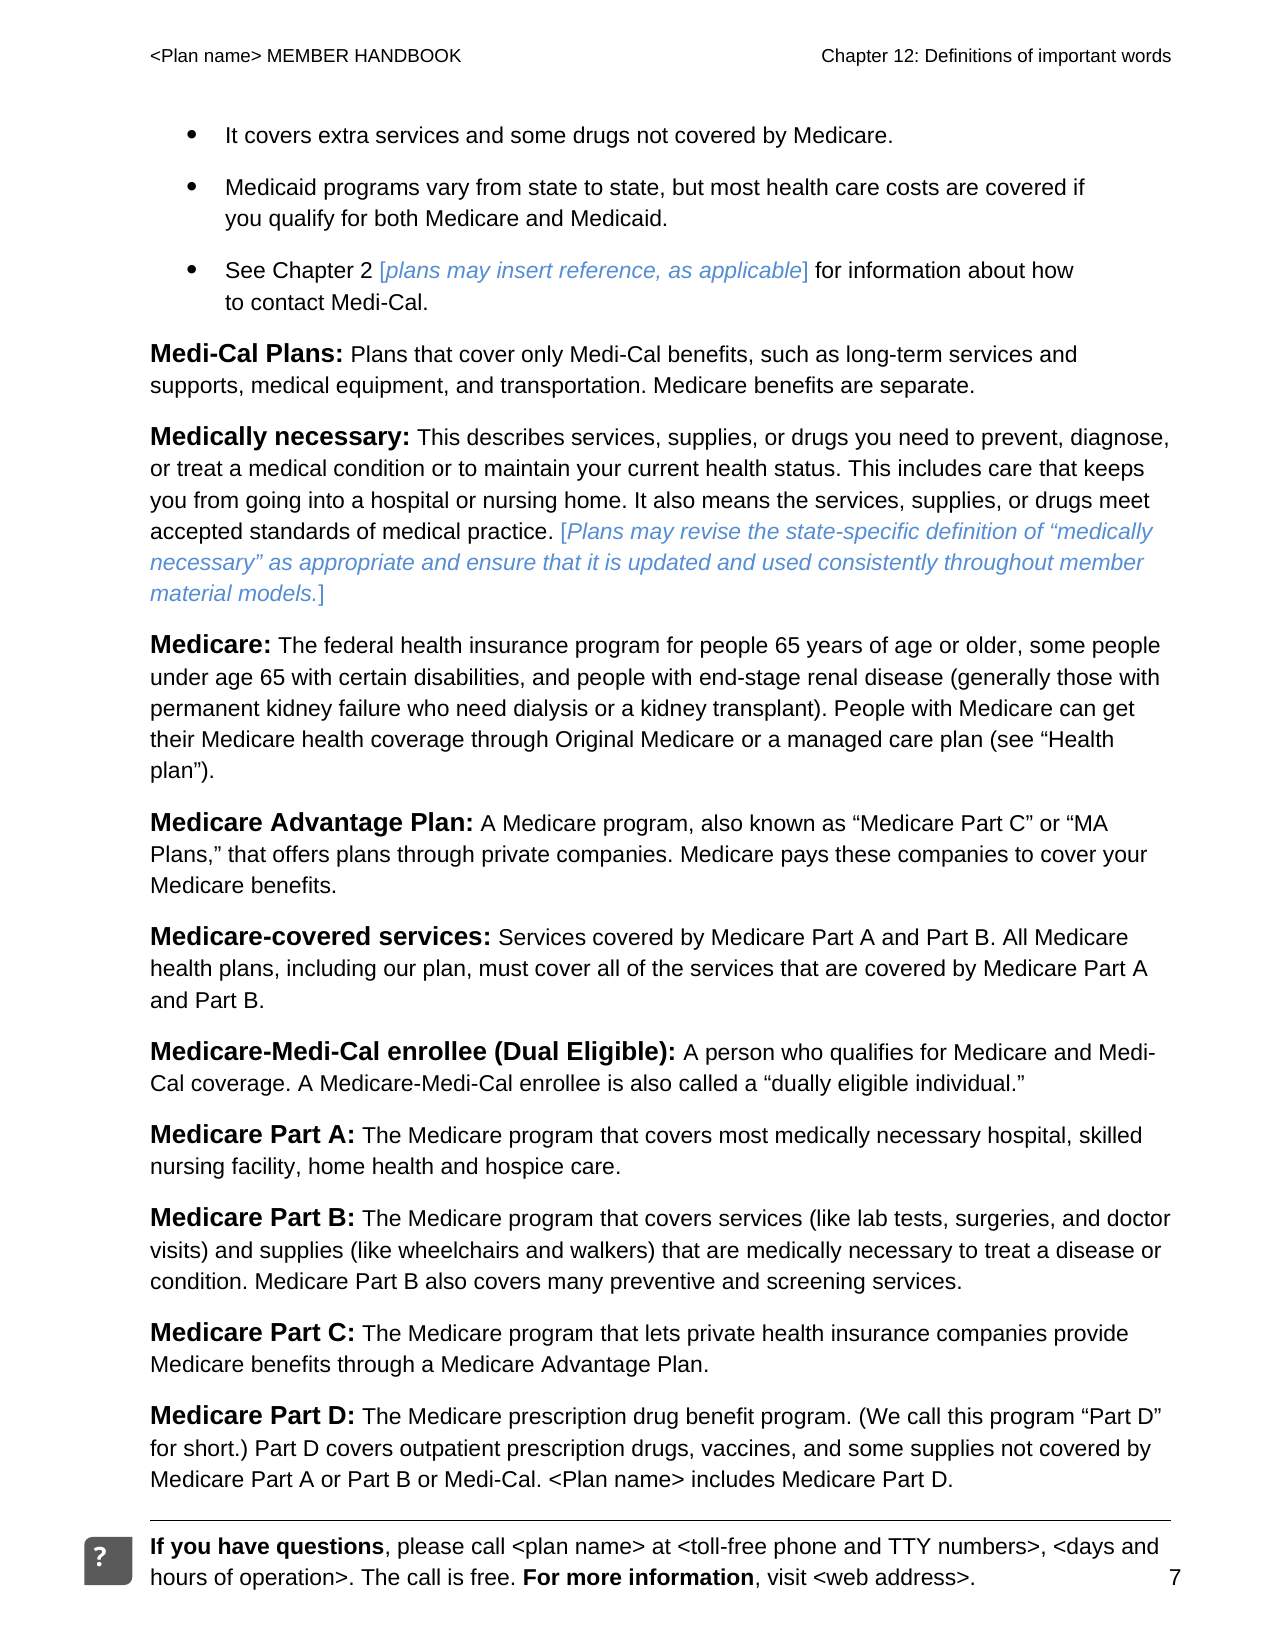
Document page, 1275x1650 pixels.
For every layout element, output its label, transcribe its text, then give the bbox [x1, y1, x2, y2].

subtitle Medi-Cal Plans: Plans that cover only Medi-Cal benefits, such as long-term services and supports, medical equipment, and transportation. Medicare benefits are separate. [150, 337, 1171, 400]
subtitle Medicare-Medi-Cal enrollee (Dual Eligible): A person who qualifies for Medicare and Medi-Cal coverage. A Medicare-Medi-Cal enrollee is also called a “dually eligible individual.” [150, 1035, 1171, 1098]
subtitle Medicare Part A: The Medicare program that covers most medically necessary hospital, skilled nursing facility, home health and hospice care. [150, 1118, 1171, 1181]
subtitle Medicare Advantage Plan: A Medicare program, also known as “Medicare Part C” or “MA Plans,” that offers plans through private companies. Medicare pays these companies to cover your Medicare benefits. [150, 806, 1171, 900]
subtitle Medicare Part C: The Medicare program that lets private health insurance companies provide Medicare benefits through a Medicare Advantage Plan. [150, 1316, 1171, 1379]
subtitle Medicare: The federal health insurance program for people 65 years of age or older, some people under age 65 with certain disabilities, and people with end-stage renal disease (generally those with permanent kidney failure who need dialysis or a kidney transplant). People with Medicare can get their Medicare health coverage through Original Medicare or a managed care plan (see “Health plan”). [150, 629, 1171, 785]
list It covers extra services and some drugs not covered by Medicare. [187, 118, 1096, 150]
subtitle Medicare Part B: The Medicare program that covers services (like lab tests, surgeries, and doctor visits) and supplies (like wheelchairs and walkers) that are medically necessary to treat a disease or condition. Medicare Part B also covers many preventive and screening services. [150, 1202, 1171, 1296]
subtitle Medically necessary: This describes services, supplies, or drugs you need to prevent, diagnose, or treat a medical condition or to maintain your current health status. This includes care that keeps you from going into a hospital or nursing home. It also means the services, supplies, or drugs meet accepted standards of medical practice. [Plans may revise the state-specific definition of “medically necessary” as appropriate and ensure that it is updated and used consistently throughout member material models.] [150, 421, 1171, 608]
list See Chapter 2 [plans may insert reference, as applicable] for information about how to contact Medi-Cal. [187, 254, 1096, 316]
list Medicaid programs vary from state to state, but most health care costs are covered if you qualify for both Medicare and Medicaid. [187, 171, 1096, 233]
subtitle Medicare Part D: The Medicare prescription drug benefit program. (We call this program “Part D” for short.) Part D covers outpatient prescription drugs, vaccines, and some supplies not covered by Medicare Part A or Part B or Medi-Cal. <Plan name> includes Medicare Part D. [150, 1400, 1171, 1493]
subtitle Medicare-covered services: Services covered by Medicare Part A and Part B. All Medicare health plans, including our plan, must cover all of the services that are covered by Medicare Part A and Part B. [150, 921, 1171, 1014]
